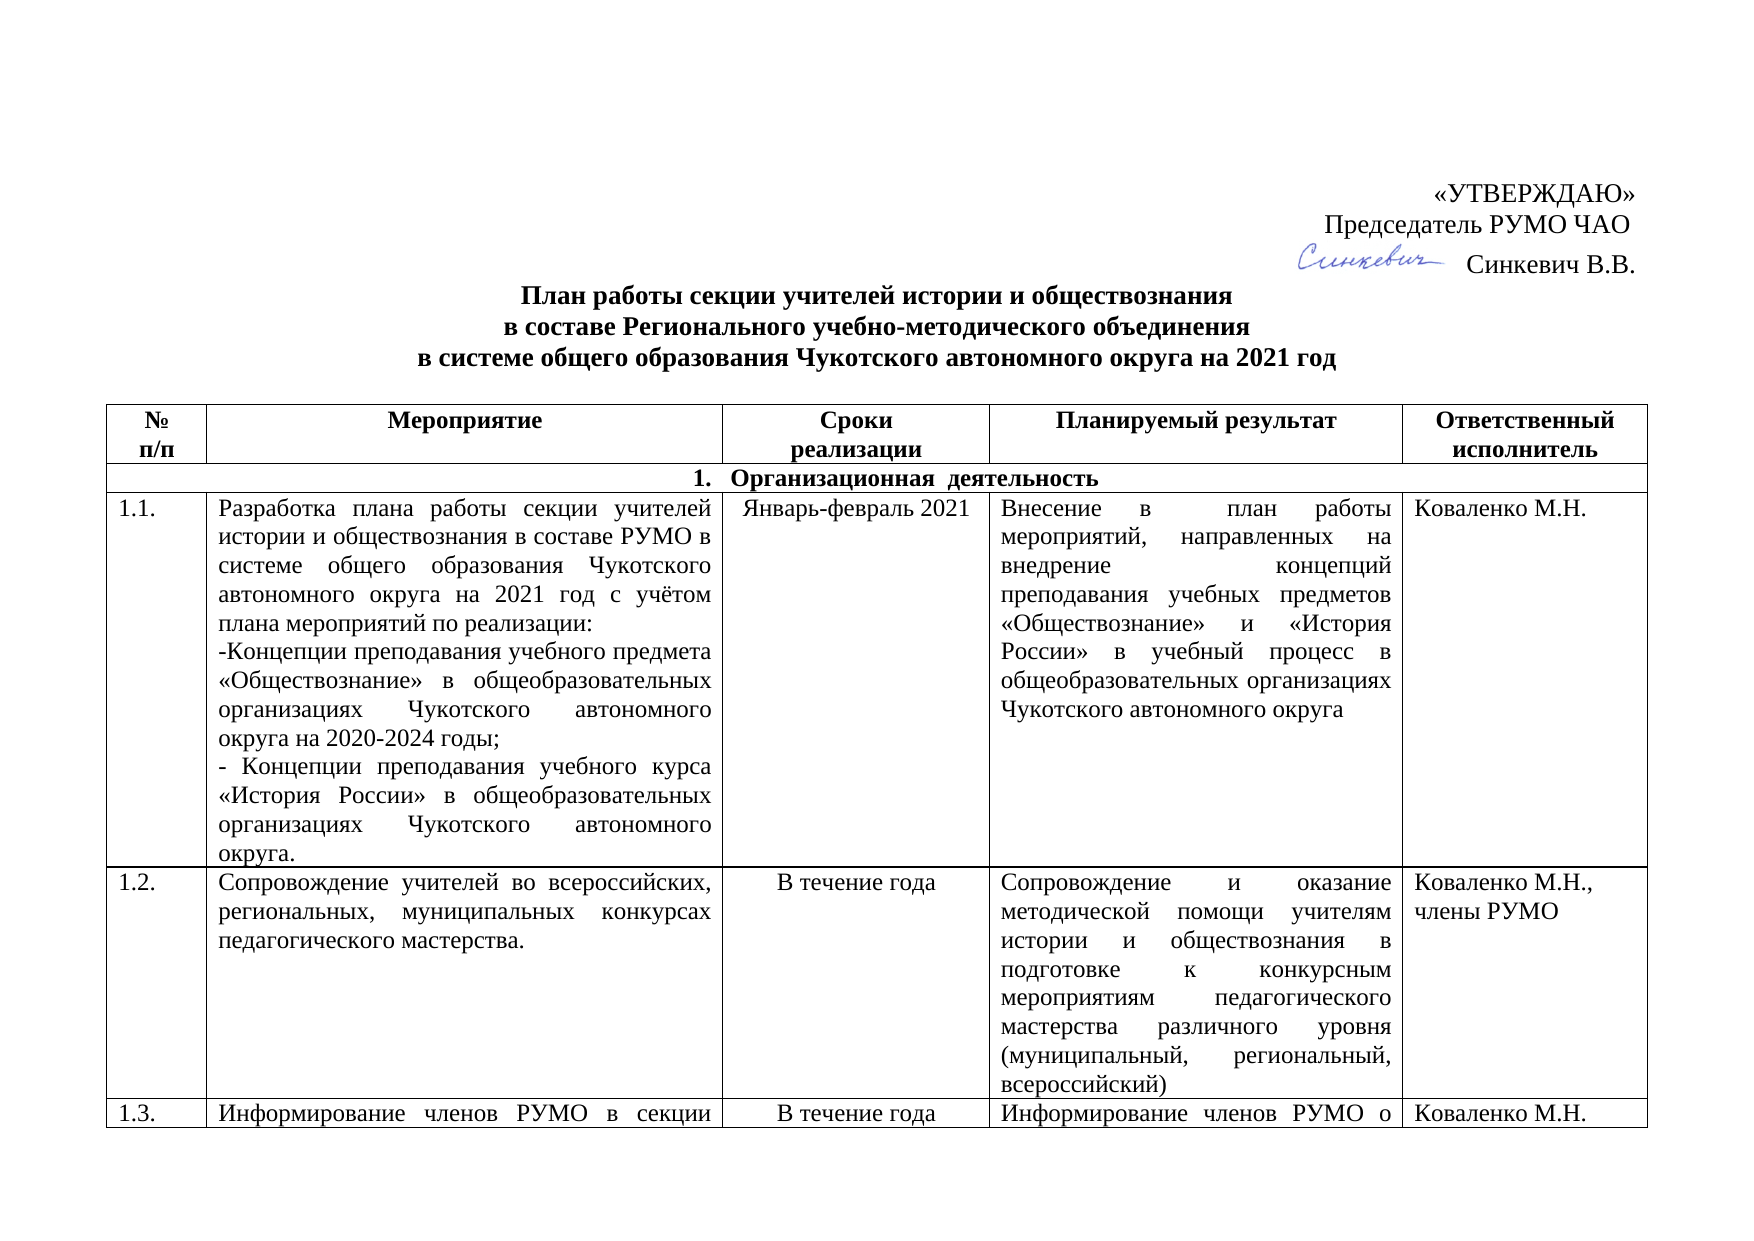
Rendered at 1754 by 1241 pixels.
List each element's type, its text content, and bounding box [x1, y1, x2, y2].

text в составе Регионального учебно-методического объединения [118, 310, 1636, 342]
table_cell Коваленко М.Н. [1403, 493, 1647, 866]
table_cell Коваленко М.Н. [1403, 1099, 1647, 1127]
table_cell Разработка плана работы секции учителей истории и обществознания в составе РУМО в системе общего образования Чукотского автономного округа на 2021 год с учётом плана мероприятий по реализации: -Концепции преподавания учебного предмета «Обществознание» в общеобразовательных организациях Чукотского автономного округа на 2020-2024 годы; - Концепции преподавания учебного курса «История России» в общеобразовательных организациях Чукотского автономного округа. [207, 493, 722, 866]
table_cell В течение года [723, 868, 989, 1097]
table_cell 1.1. [107, 493, 206, 866]
table_cell 1.3. [107, 1099, 206, 1127]
picture [1294, 239, 1447, 274]
text в системе общего образования Чукотского автономного округа на 2021 год [118, 342, 1636, 373]
text Председатель РУМО ЧАО [118, 208, 1636, 239]
table_header Сроки реализации [723, 405, 989, 462]
table_header Мероприятие [207, 405, 722, 462]
table_cell Сопровождение учителей во всероссийских, региональных, муниципальных конкурсах педагогического мастерства. [207, 868, 722, 1097]
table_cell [207, 1099, 722, 1127]
table_header № п/п [107, 405, 206, 462]
table_cell 1.2. [107, 868, 206, 1097]
table_cell В течение года [723, 1099, 989, 1127]
text «УТВЕРЖДАЮ» [118, 177, 1636, 208]
text План работы секции учителей истории и обществознания [118, 279, 1636, 310]
table_cell Январь-февраль 2021 [723, 493, 989, 866]
table_header Ответственный исполнитель [1403, 405, 1647, 462]
table_cell Внесение в план работы мероприятий, направленных на внедрение концепций преподавания учебных предметов «Обществознание» и «История России» в учебный процесс в общеобразовательных организациях Чукотского автономного округа [990, 493, 1402, 866]
table_cell Сопровождение и оказание методической помощи учителям истории и обществознания в подготовке к конкурсным мероприятиям педагогического мастерства различного уровня (муниципальный, региональный, всероссийский) [990, 868, 1402, 1097]
table_cell Организационная деятельность [107, 464, 1647, 492]
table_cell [990, 1099, 1402, 1127]
table_cell Коваленко М.Н., члены РУМО [1403, 868, 1647, 1097]
table_header Планируемый результат [990, 405, 1402, 462]
text Синкевич В.В. [118, 239, 1636, 279]
